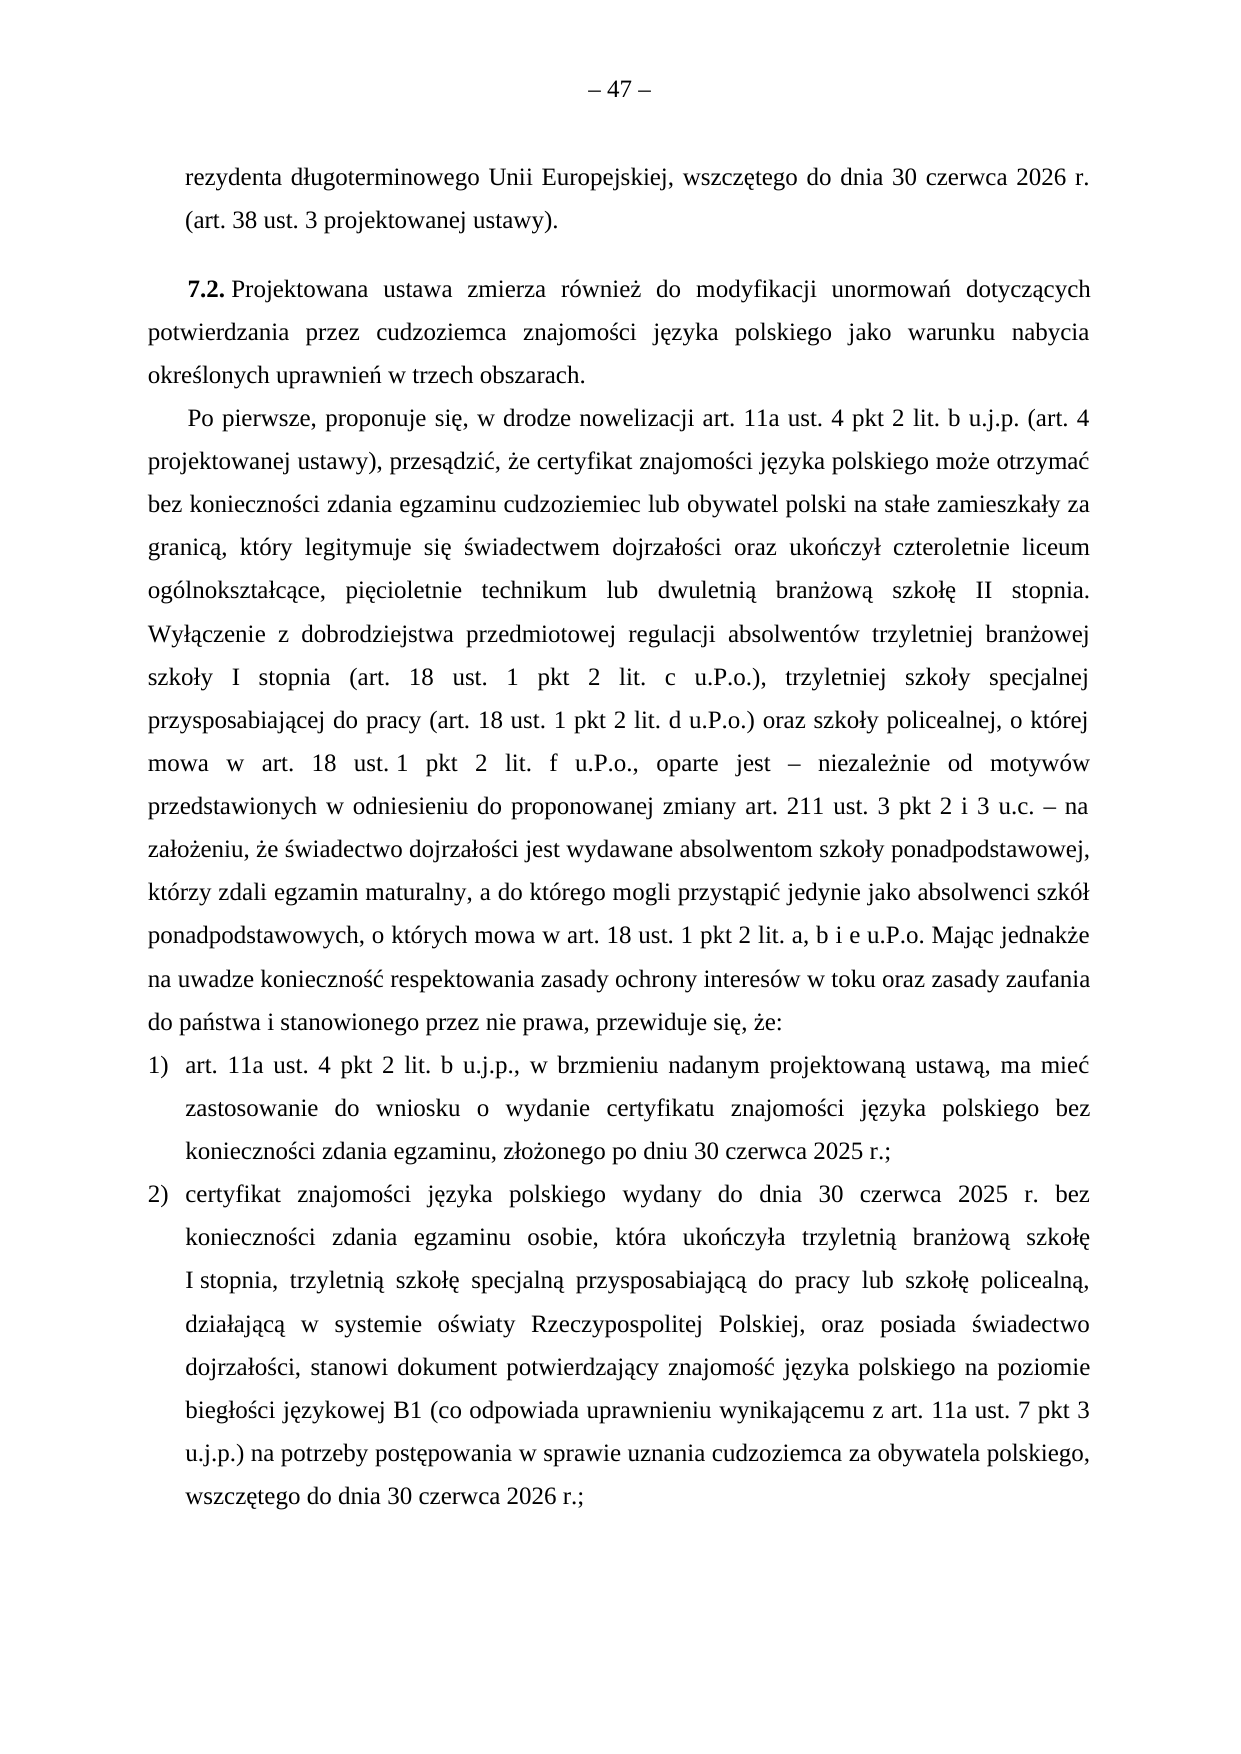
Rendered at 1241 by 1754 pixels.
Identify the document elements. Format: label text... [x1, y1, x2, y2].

list certyfikat znajomości języka polskiego wydany do dnia 30 czerwca 2025 r. bez konieczności zdania egzaminu osobie, która ukończyła trzyletnią branżową szkołę I stopnia, trzyletnią szkołę specjalną przysposabiającą do pracy lub szkołę policealną, działającą w systemie oświaty Rzeczypospolitej Polskiej, oraz posiada świadectwo dojrzałości, stanowi dokument potwierdzający znajomość języka polskiego na poziomie biegłości językowej B1 (co odpowiada uprawnieniu wynikającemu z art. 11a ust. 7 pkt 3 u.j.p.) na potrzeby postępowania w sprawie uznania cudzoziemca za obywatela polskiego, wszczętego do dnia 30 czerwca 2026 r.; [148, 1179, 1091, 1510]
text Po pierwsze, proponuje się, w drodze nowelizacji art. 11a ust. 4 pkt 2 lit. b u.j.p. (art. 4 projektowanej ustawy), przesądzić, że certyfikat znajomości języka polskiego może otrzymać bez konieczności zdania egzaminu cudzoziemiec lub obywatel polski na stałe zamieszkały za granicą, który legitymuje się świadectwem dojrzałości oraz ukończył czteroletnie liceum ogólnokształcące, pięcioletnie technikum lub dwuletnią branżową szkołę II stopnia. Wyłączenie z dobrodziejstwa przedmiotowej regulacji absolwentów trzyletniej branżowej szkoły I stopnia (art. 18 ust. 1 pkt 2 lit. c u.P.o.), trzyletniej szkoły specjalnej przysposabiającej do pracy (art. 18 ust. 1 pkt 2 lit. d u.P.o.) oraz szkoły policealnej, o której mowa w art. 18 ust. 1 pkt 2 lit. f u.P.o., oparte jest – niezależnie od motywów przedstawionych w odniesieniu do proponowanej zmiany art. 211 ust. 3 pkt 2 i 3 u.c. – na założeniu, że świadectwo dojrzałości jest wydawane absolwentom szkoły ponadpodstawowej, którzy zdali egzamin maturalny, a do którego mogli przystąpić jedynie jako absolwenci szkół ponadpodstawowych, o których mowa w art. 18 ust. 1 pkt 2 lit. a, b i e u.P.o. Mając jednakże na uwadze konieczność respektowania zasady ochrony interesów w toku oraz zasady zaufania do państwa i stanowionego przez nie prawa, przewiduje się, że: [148, 403, 1091, 1036]
list art. 11a ust. 4 pkt 2 lit. b u.j.p., w brzmieniu nadanym projektowaną ustawą, ma mieć zastosowanie do wniosku o wydanie certyfikatu znajomości języka polskiego bez konieczności zdania egzaminu, złożonego po dniu 30 czerwca 2025 r.; [148, 1050, 1091, 1165]
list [148, 162, 1091, 234]
text 7.2. Projektowana ustawa zmierza również do modyfikacji unormowań dotyczących potwierdzania przez cudzoziemca znajomości języka polskiego jako warunku nabycia określonych uprawnień w trzech obszarach. [148, 274, 1091, 389]
